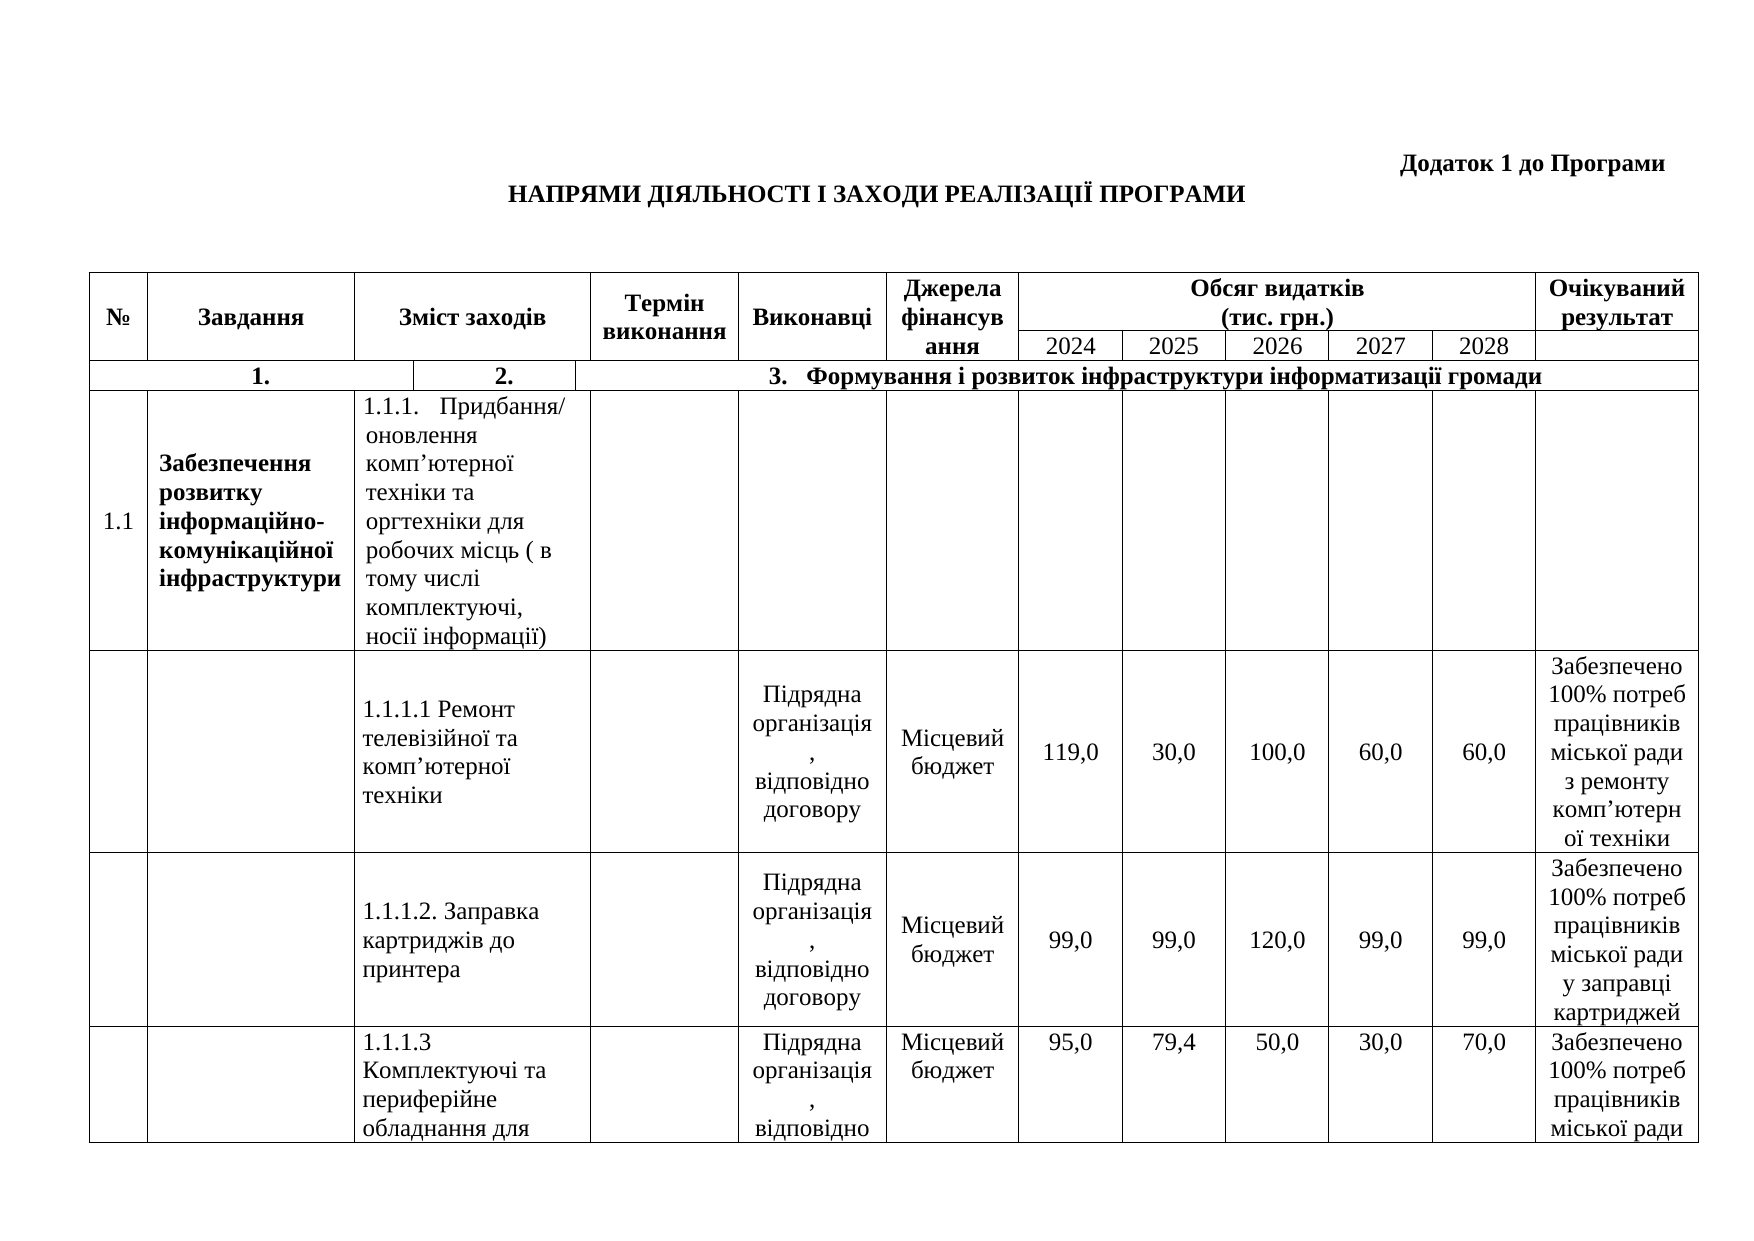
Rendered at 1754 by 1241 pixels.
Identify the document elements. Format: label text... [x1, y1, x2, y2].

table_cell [355, 1027, 590, 1142]
table_cell [148, 1027, 354, 1142]
table_header Завдання [148, 273, 354, 360]
table_cell 99,0 [1019, 853, 1122, 1026]
table_cell [1536, 391, 1698, 650]
table_cell [90, 1027, 147, 1142]
table_cell 2026 [1226, 331, 1328, 360]
table_cell 2025 [1123, 331, 1225, 360]
table_cell 1.1.1.2. Заправка картриджів до принтера [355, 853, 590, 1026]
table_header Обсяг видатків (тис. грн.) [1019, 273, 1535, 330]
table_cell 1.1.1.1 Ремонт телевізійної та комп’ютерної техніки [355, 651, 590, 852]
table_cell [148, 651, 354, 852]
table_cell Місцевий бюджет [887, 651, 1018, 852]
table_header Очікуваний результат [1536, 273, 1698, 330]
table_header Зміст заходів [355, 273, 590, 360]
table_cell [1536, 331, 1698, 360]
table_cell [591, 651, 738, 852]
table_cell 2024 [1019, 331, 1122, 360]
table_cell 50,0 [1226, 1027, 1328, 1142]
table_cell 119,0 [1019, 651, 1122, 852]
table_cell 99,0 [1123, 853, 1225, 1026]
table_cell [739, 1027, 886, 1142]
table_cell Підрядна організація, відповідно договору [739, 651, 886, 852]
table_cell [1123, 391, 1225, 650]
table_cell 120,0 [1226, 853, 1328, 1026]
text Додаток 1 до Програми [88, 148, 1665, 176]
text НАПРЯМИ ДІЯЛЬНОСТІ І ЗАХОДИ РЕАЛІЗАЦІЇ ПРОГРАМИ [88, 179, 1665, 207]
table_cell 1.1 [90, 391, 147, 650]
table_cell Місцевий бюджет [887, 1027, 1018, 1142]
table_cell 99,0 [1433, 853, 1535, 1026]
table_cell 2028 [1433, 331, 1535, 360]
table_cell [1226, 391, 1328, 650]
table_header Термін виконання [591, 273, 738, 360]
table_cell 60,0 [1433, 651, 1535, 852]
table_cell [1536, 1027, 1698, 1142]
table_header Джерела фінансування [887, 273, 1018, 360]
table_cell Місцевий бюджет [887, 853, 1018, 1026]
table_cell 30,0 [1329, 1027, 1432, 1142]
table_cell [591, 853, 738, 1026]
table_cell [414, 361, 575, 390]
table_header № [90, 273, 147, 360]
table_cell [591, 391, 738, 650]
table_cell 95,0 [1019, 1027, 1122, 1142]
table_cell [1329, 391, 1432, 650]
table_cell Формування і розвиток інфраструктури інформатизації громади [576, 361, 1698, 390]
table_header Виконавці [739, 273, 886, 360]
table_cell [887, 391, 1018, 650]
table_cell [90, 361, 413, 390]
table_cell 60,0 [1329, 651, 1432, 852]
table_cell Забезпечення розвитку інформаційно-комунікаційної інфраструктури [148, 391, 354, 650]
table_cell [90, 853, 147, 1026]
table_cell 100,0 [1226, 651, 1328, 852]
table_cell Забезпечено 100% потреб працівників міської ради у заправці картриджей [1536, 853, 1698, 1026]
table_cell Підрядна організація, відповідно договору [739, 853, 886, 1026]
table_cell 70,0 [1433, 1027, 1535, 1142]
table_cell [1433, 391, 1535, 650]
table_cell Придбання/оновлення комп’ютерної техніки та оргтехніки для робочих місць ( в тому числі комплектуючі, носії інформації) [355, 391, 590, 650]
table_cell 30,0 [1123, 651, 1225, 852]
table_cell [1019, 391, 1122, 650]
table_cell 99,0 [1329, 853, 1432, 1026]
table_cell Забезпечено 100% потреб працівників міської ради з ремонту комп’ютерної техніки [1536, 651, 1698, 852]
table_cell [739, 391, 886, 650]
table_cell [591, 1027, 738, 1142]
table_cell [90, 651, 147, 852]
table_cell 79,4 [1123, 1027, 1225, 1142]
table_cell [148, 853, 354, 1026]
table_cell 2027 [1329, 331, 1432, 360]
